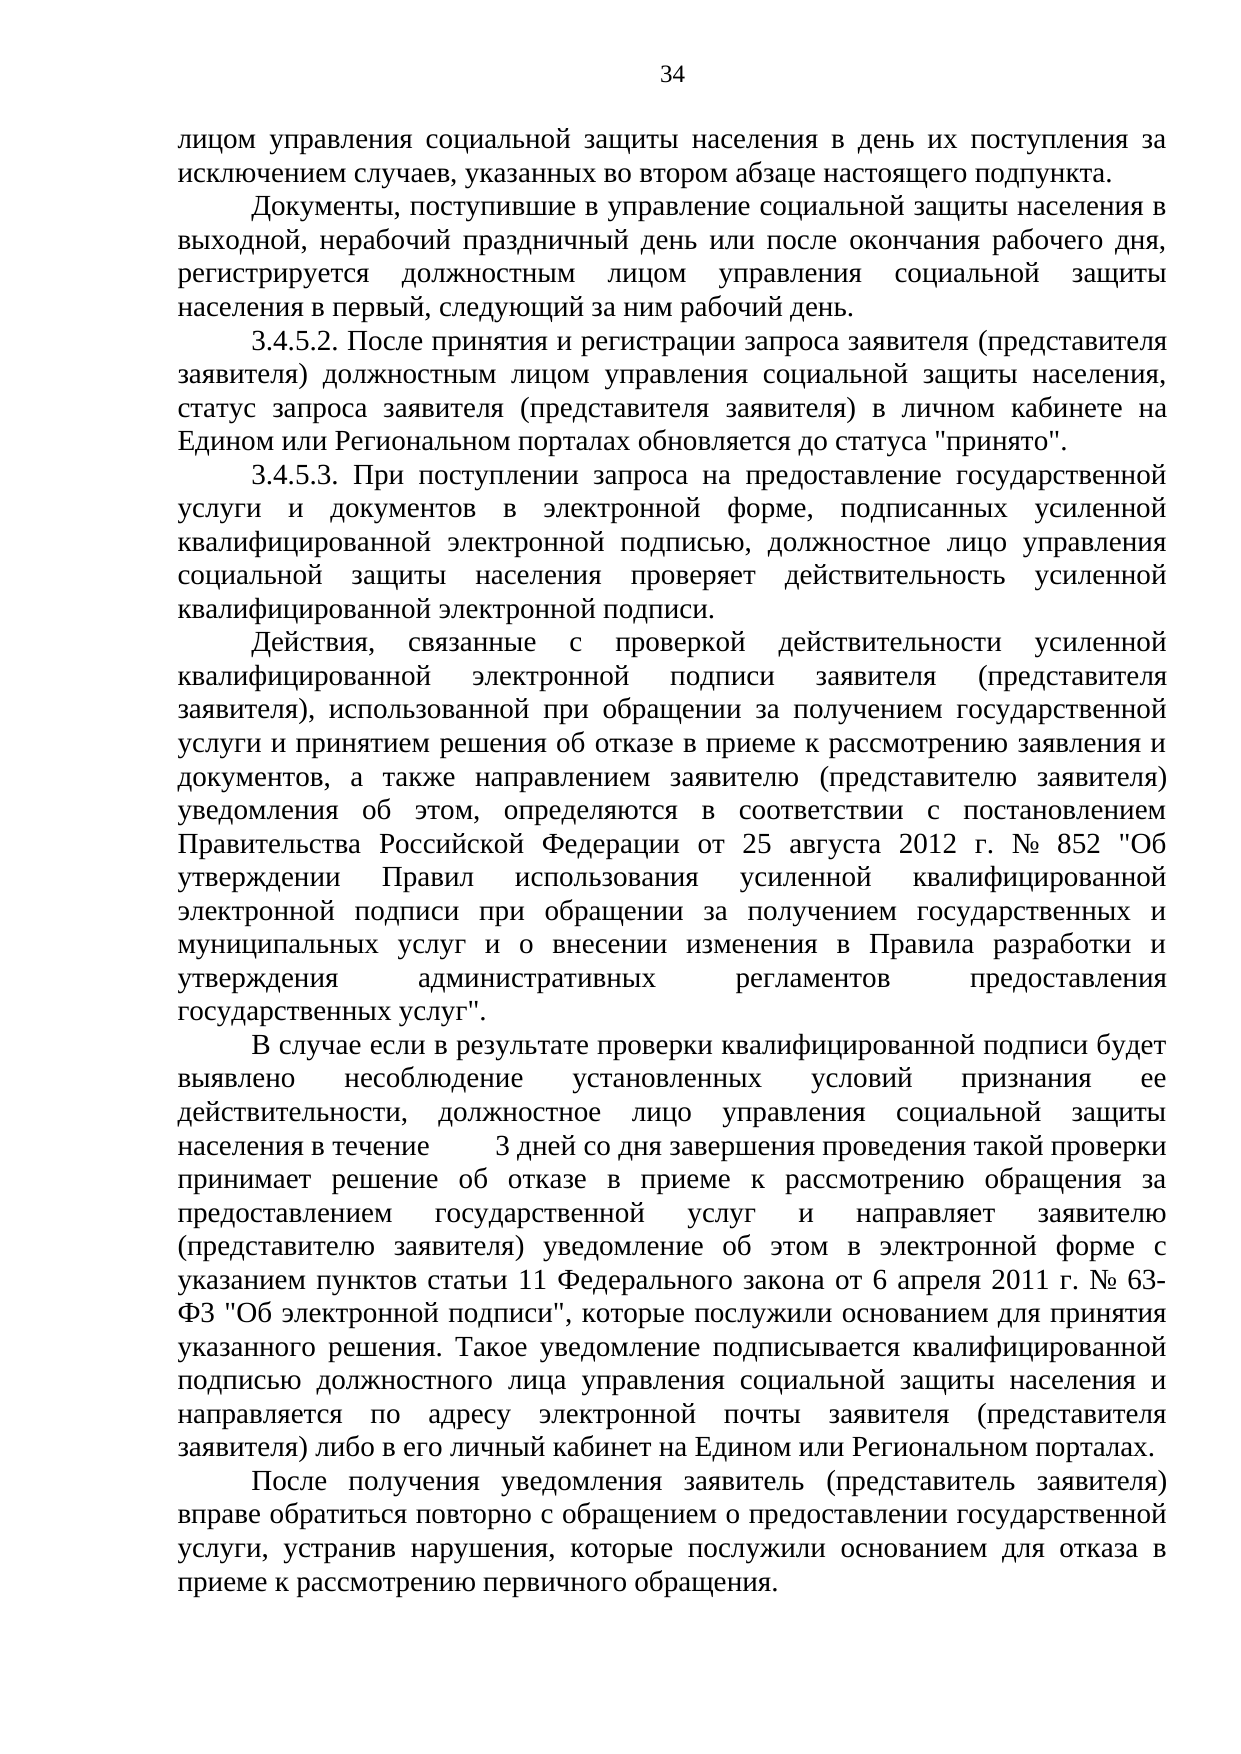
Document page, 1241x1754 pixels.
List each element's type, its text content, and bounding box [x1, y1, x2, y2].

text 3.4.5.2. После принятия и регистрации запроса заявителя (представителя заявителя) должностным лицом управления социальной защиты населения, статус запроса заявителя (представителя заявителя) в личном кабинете на Едином или Региональном порталах обновляется до статуса "принято". [177, 323, 1167, 457]
text После получения уведомления заявитель (представитель заявителя) вправе обратиться повторно с обращением о предоставлении государственной услуги, устранив нарушения, которые послужили основанием для отказа в приеме к рассмотрению первичного обращения. [177, 1463, 1167, 1597]
text В случае если в результате проверки квалифицированной подписи будет выявлено несоблюдение установленных условий признания ее действительности, должностное лицо управления социальной защиты населения в течение 3 дней со дня завершения проведения такой проверки принимает решение об отказе в приеме к рассмотрению обращения за предоставлением государственной услуг и направляет заявителю (представителю заявителя) уведомление об этом в электронной форме с указанием пунктов статьи 11 Федерального закона от 6 апреля 2011 г. № 63-Ф3 "Об электронной подписи", которые послужили основанием для принятия указанного решения. Такое уведомление подписывается квалифицированной подписью должностного лица управления социальной защиты населения и направляется по адресу электронной почты заявителя (представителя заявителя) либо в его личный кабинет на Едином или Региональном порталах. [177, 1027, 1167, 1463]
text Документы, поступившие в управление социальной защиты населения в выходной, нерабочий праздничный день или после окончания рабочего дня, регистрируется должностным лицом управления социальной защиты населения в первый, следующий за ним рабочий день. [177, 188, 1167, 323]
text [177, 121, 1167, 188]
text 3.4.5.3. При поступлении запроса на предоставление государственной услуги и документов в электронной форме, подписанных усиленной квалифицированной электронной подписью, должностное лицо управления социальной защиты населения проверяет действительность усиленной квалифицированной электронной подписи. [177, 457, 1167, 624]
text Действия, связанные с проверкой действительности усиленной квалифицированной электронной подписи заявителя (представителя заявителя), использованной при обращении за получением государственной услуги и принятием решения об отказе в приеме к рассмотрению заявления и документов, а также направлением заявителю (представителю заявителя) уведомления об этом, определяются в соответствии с постановлением Правительства Российской Федерации от 25 августа 2012 г. № 852 "Об утверждении Правил использования усиленной квалифицированной электронной подписи при обращении за получением государственных и муниципальных услуг и о внесении изменения в Правила разработки и утверждения административных регламентов предоставления государственных услуг". [177, 624, 1167, 1027]
